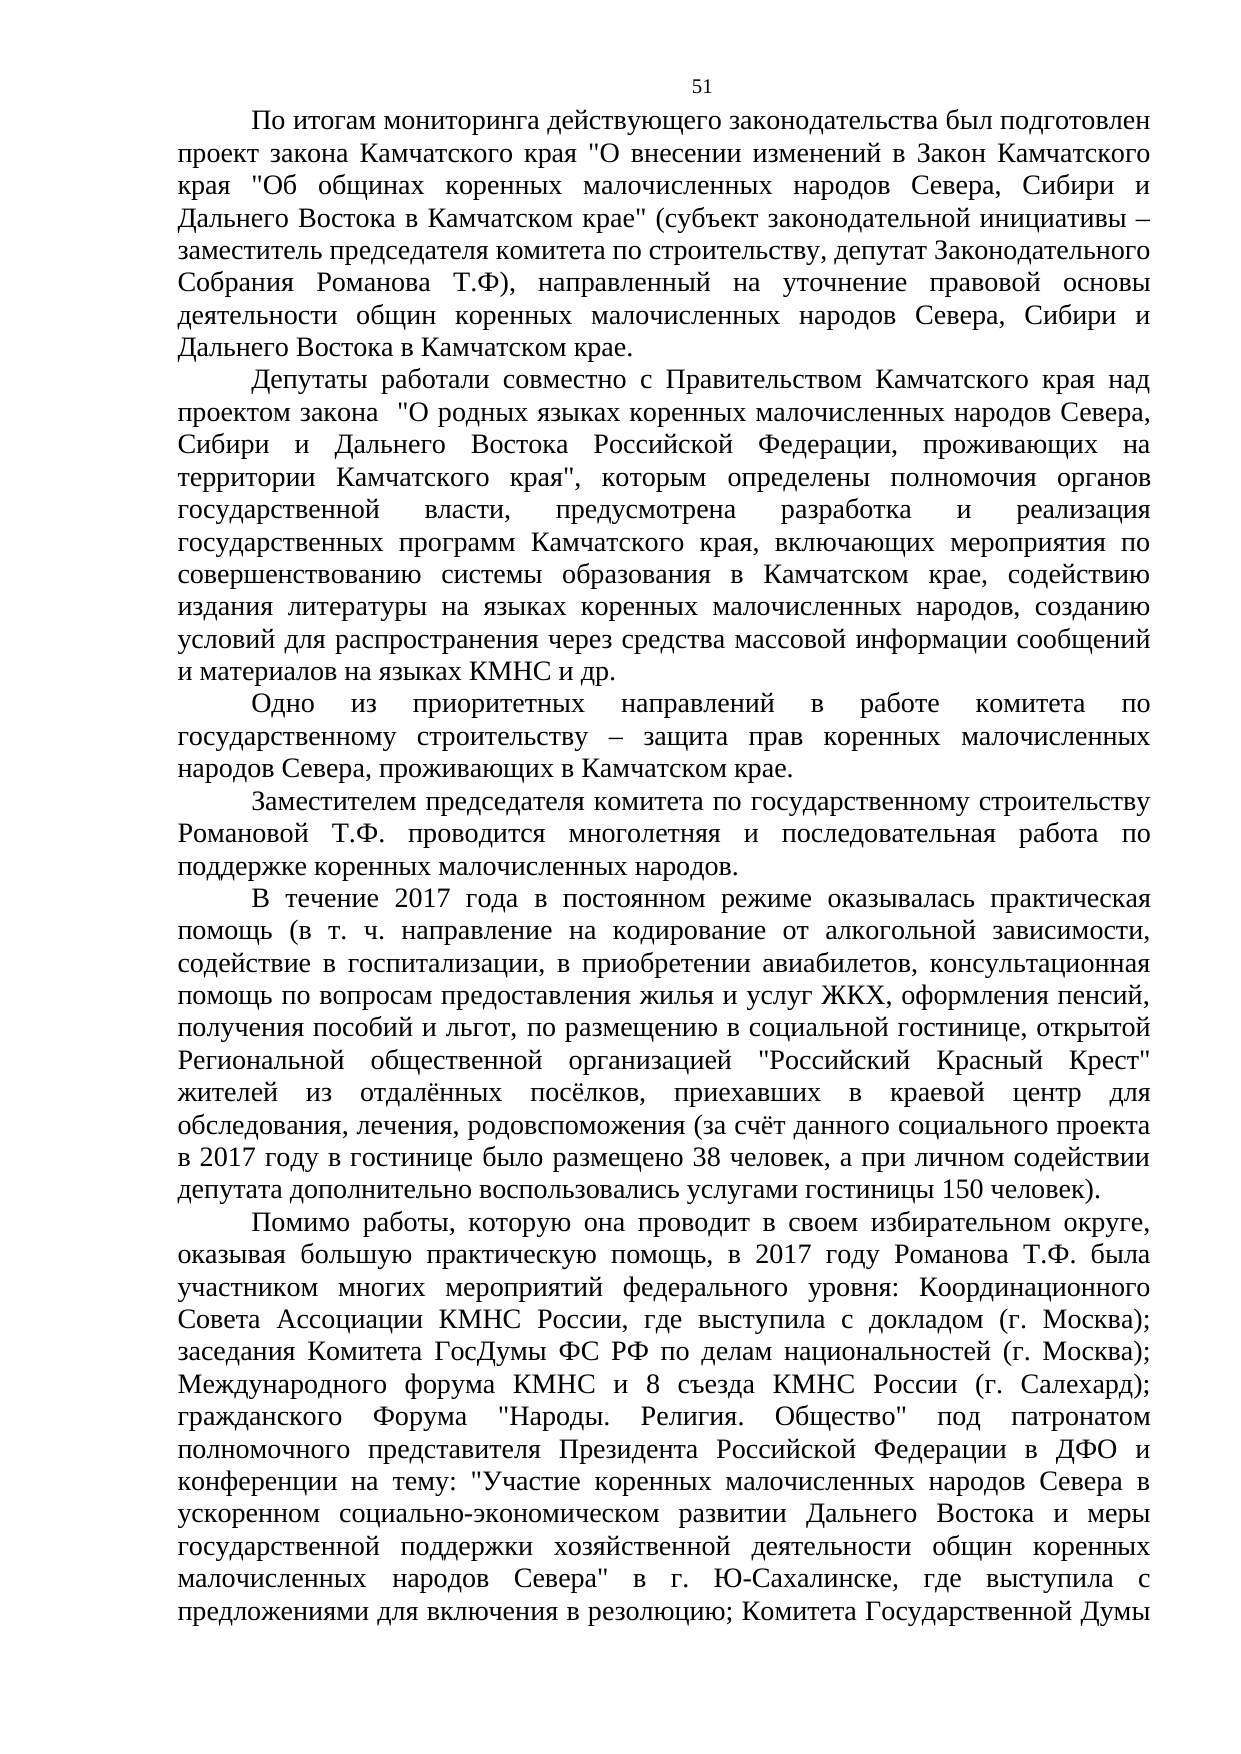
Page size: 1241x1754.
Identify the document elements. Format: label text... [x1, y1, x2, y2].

text По итогам мониторинга действующего законодательства был подготовлен проект закона Камчатского края "О внесении изменений в Закон Камчатского края "Об общинах коренных малочисленных народов Севера, Сибири и Дальнего Востока в Камчатском крае" (субъект законодательной инициативы – заместитель председателя комитета по строительству, депутат Законодательного Собрания Романова Т.Ф), направленный на уточнение правовой основы деятельности общин коренных малочисленных народов Севера, Сибири и Дальнего Востока в Камчатском крае. [177, 103, 1152, 363]
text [177, 1205, 1152, 1626]
text В течение 2017 года в постоянном режиме оказывалась практическая помощь (в т. ч. направление на кодирование от алкогольной зависимости, содействие в госпитализации, в приобретении авиабилетов, консультационная помощь по вопросам предоставления жилья и услуг ЖКХ, оформления пенсий, получения пособий и льгот, по размещению в социальной гостинице, открытой Региональной общественной организацией "Российский Красный Крест" жителей из отдалённых посёлков, приехавших в краевой центр для обследования, лечения, родовспоможения (за счёт данного социального проекта в 2017 году в гостинице было размещено 38 человек, а при личном содействии депутата дополнительно воспользовались услугами гостиницы 150 человек). [177, 881, 1152, 1205]
text Депутаты работали совместно с Правительством Камчатского края над проектом закона "О родных языках коренных малочисленных народов Севера, Сибири и Дальнего Востока Российской Федерации, проживающих на территории Камчатского края", которым определены полномочия органов государственной власти, предусмотрена разработка и реализация государственных программ Камчатского края, включающих мероприятия по совершенствованию системы образования в Камчатском крае, содействию издания литературы на языках коренных малочисленных народов, созданию условий для распространения через средства массовой информации сообщений и материалов на языках КМНС и др. [177, 363, 1152, 687]
text Одно из приоритетных направлений в работе комитета по государственному строительству – защита прав коренных малочисленных народов Севера, проживающих в Камчатском крае. [177, 687, 1152, 784]
text Заместителем председателя комитета по государственному строительству Романовой Т.Ф. проводится многолетняя и последовательная работа по поддержке коренных малочисленных народов. [177, 784, 1152, 881]
